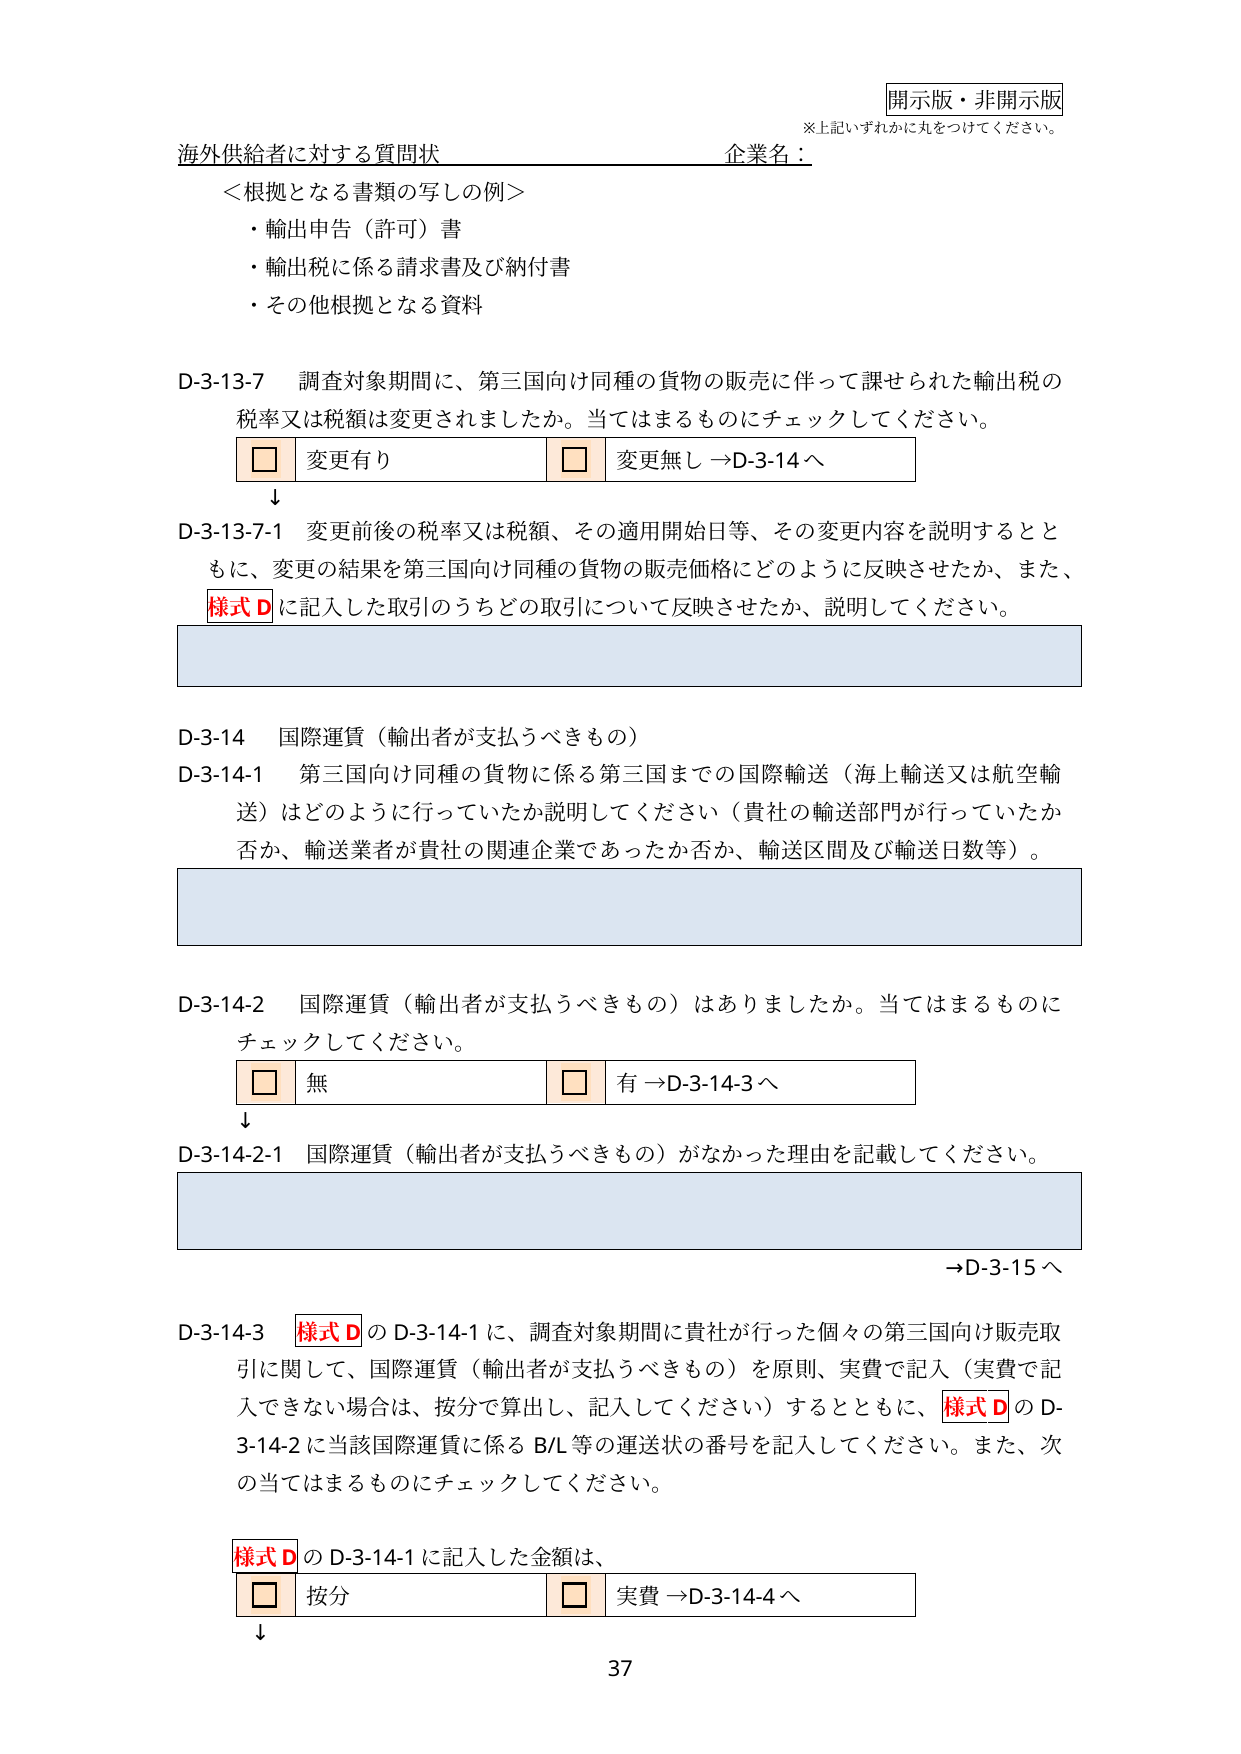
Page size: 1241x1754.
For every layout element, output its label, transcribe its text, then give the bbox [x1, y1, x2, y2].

subtitle 調査対象期間に、第三国向け同種の貨物の販売に伴って課せられた輸出税の税率又は税額は変更されましたか。当てはまるものにチェックしてください。 [177, 361, 1063, 437]
text →D-3-15へ [308, 1250, 1063, 1282]
text ＜根拠となる書類の写しの例＞ [221, 171, 1063, 209]
text 様式DのD-3-14-1に記入した金額は、 [233, 1540, 297, 1572]
subtitle 国際運賃（輸出者が支払うべきもの） [177, 717, 1063, 754]
text ↓ [236, 1104, 1063, 1134]
text 様式DのD-3-14-1に記入した金額は、 [298, 1539, 1063, 1573]
text ↓ [251, 1617, 1063, 1647]
table_header [547, 1574, 605, 1616]
table_header [178, 626, 1081, 686]
table_header [178, 869, 1081, 945]
table_header 変更有り [296, 438, 546, 481]
table_header 無 [296, 1061, 546, 1103]
table_header [237, 438, 295, 481]
table_header 有 →D-3-14-3へ [606, 1061, 915, 1103]
text ・輸出税に係る請求書及び納付書 [243, 247, 1063, 285]
table_header [547, 438, 605, 481]
table_header [237, 1574, 295, 1616]
table_header 実費 →D-3-14-4へ [606, 1574, 915, 1616]
table_header [237, 1061, 295, 1103]
table_header 変更無し →D-3-14へ [606, 438, 915, 481]
subtitle 国際運賃（輸出者が支払うべきもの）はありましたか。当てはまるものにチェックしてください。 [177, 984, 1063, 1060]
subtitle D-3-13-7-1 変更前後の税率又は税額、その適用開始日等、その変更内容を説明するとともに、変更の結果を第三国向け同種の貨物の販売価格にどのように反映させたか、また、様式Dに記入した取引のうちどの取引について反映させたか、説明してください。 [177, 511, 1063, 625]
text ↓ [266, 482, 1063, 511]
text ・その他根拠となる資料 [243, 285, 1063, 323]
subtitle D-3-14-2-1 国際運賃（輸出者が支払うべきもの）がなかった理由を記載してください。 [177, 1134, 1063, 1172]
table_header 按分 [296, 1574, 546, 1616]
table_header [178, 1173, 1081, 1249]
table_header [547, 1061, 605, 1103]
subtitle 第三国向け同種の貨物に係る第三国までの国際輸送（海上輸送又は航空輸送）はどのように行っていたか説明してください（貴社の輸送部門が行っていたか否か、輸送業者が貴社の関連企業であったか否か、輸送区間及び輸送日数等）。 [177, 754, 1063, 868]
subtitle 様式DのD-3-14-1に、調査対象期間に貴社が行った個々の第三国向け販売取引に関して、国際運賃（輸出者が支払うべきもの）を原則、実費で記入（実費で記入できない場合は、按分で算出し、記入してください）するとともに、様式DのD-3-14-2に当該国際運賃に係るB/L等の運送状の番号を記入してください。また、次の当てはまるものにチェックしてください。 [177, 1312, 1063, 1501]
text ・輸出申告（許可）書 [243, 209, 1063, 247]
